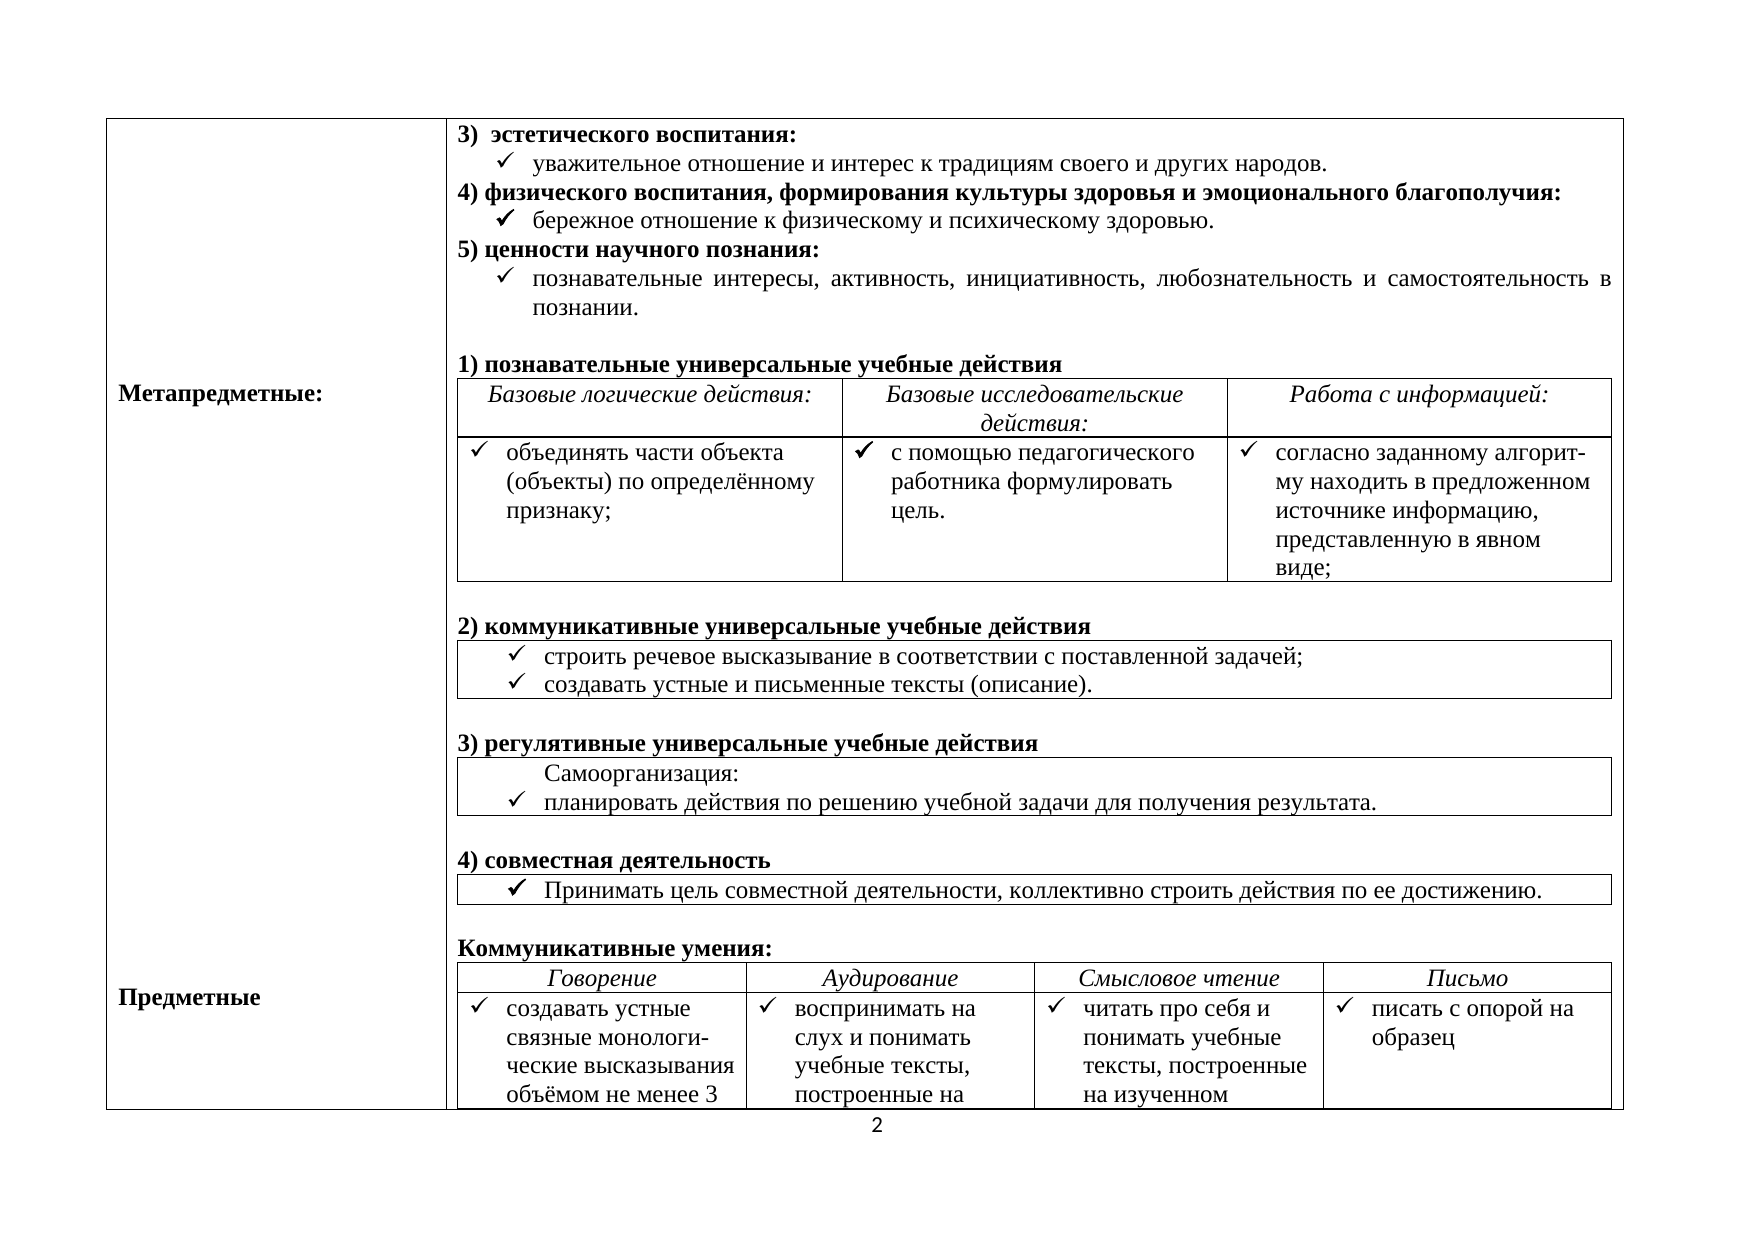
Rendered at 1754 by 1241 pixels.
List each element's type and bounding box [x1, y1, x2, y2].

table_cell [107, 119, 446, 1109]
table_cell [447, 119, 1623, 1109]
